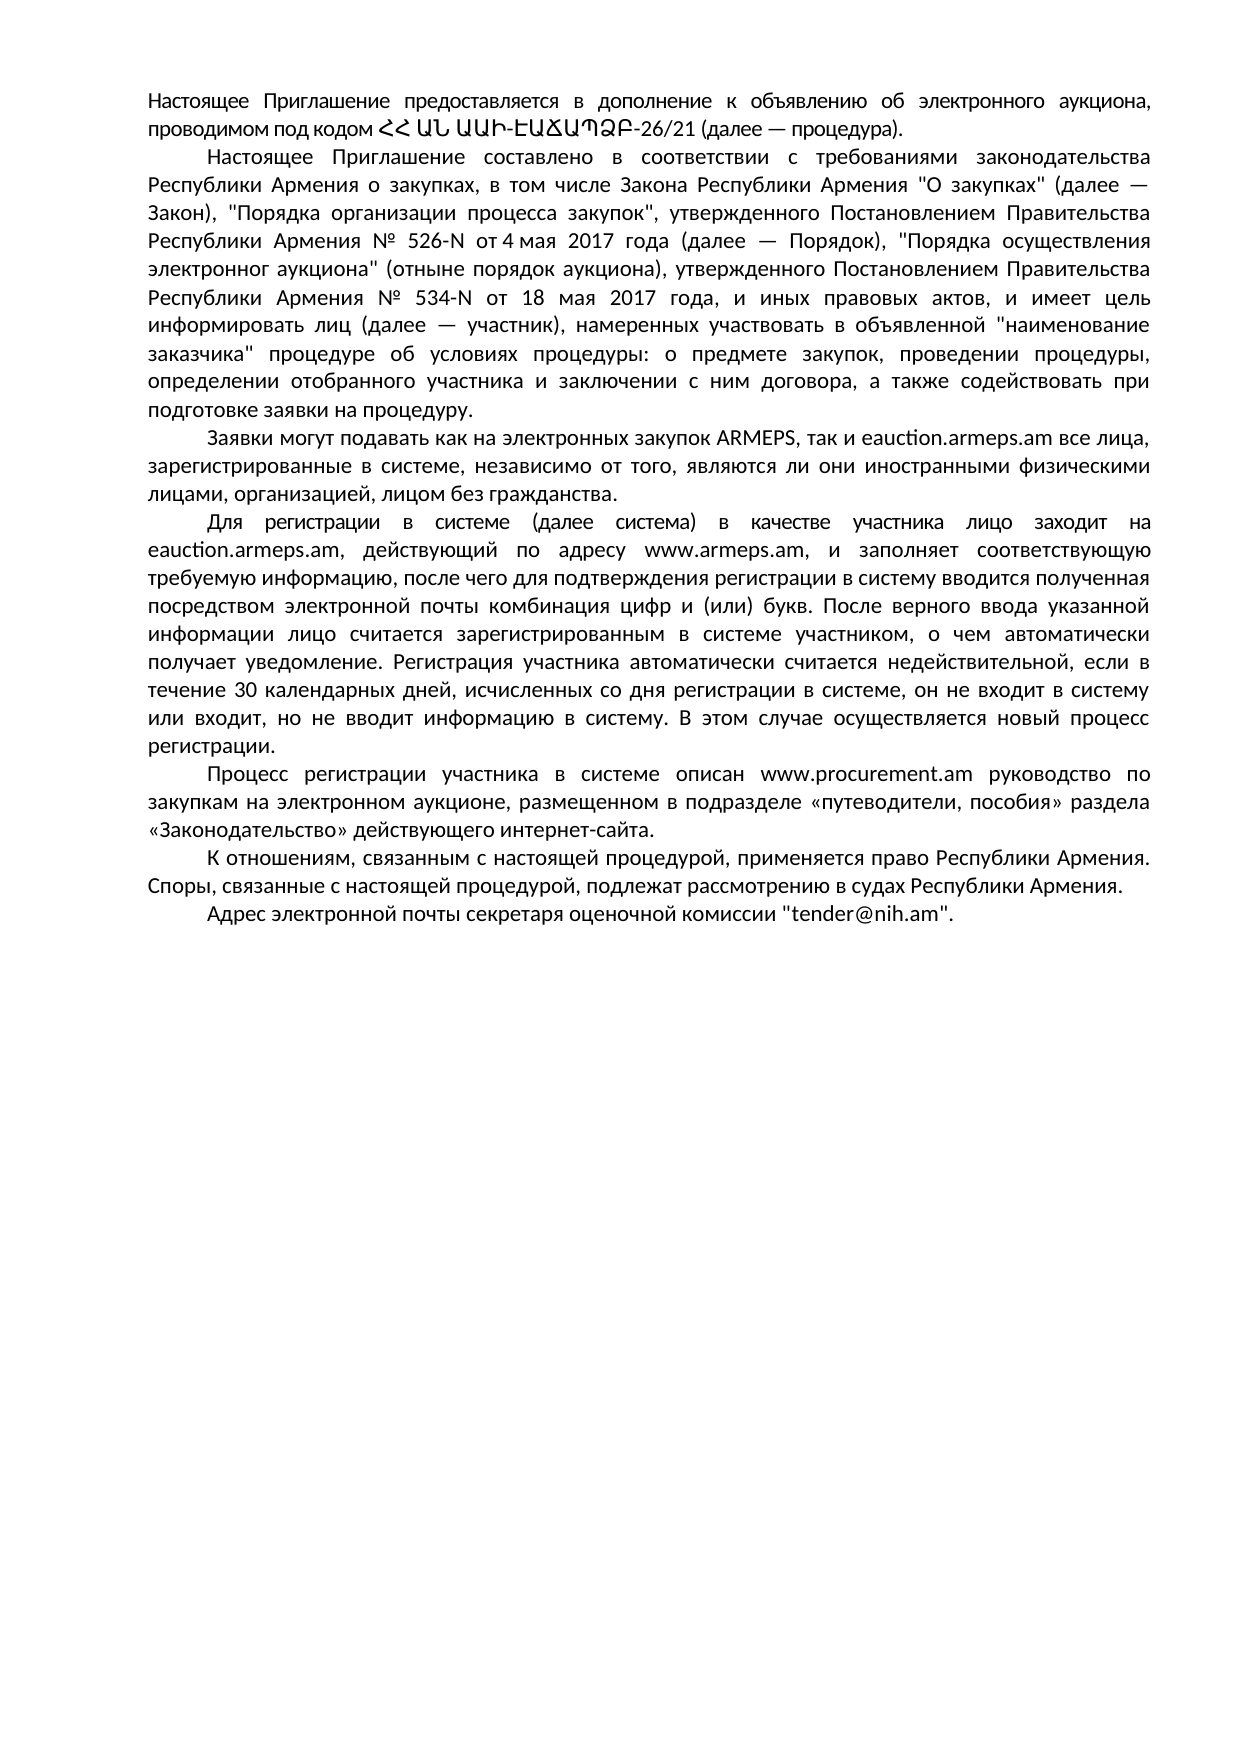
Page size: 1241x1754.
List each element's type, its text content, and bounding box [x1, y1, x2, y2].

text Адрес электронной почты секретаря оценочной комиссии "tender@nih.am". [148, 899, 1152, 927]
text Настоящее Приглашение предоставляется в дополнение к объявлению об электронного аукциона, проводимом под кодом ՀՀ ԱՆ ԱԱԻ-ԷԱՃԱՊՁԲ-26/21 (далее — процедура). [148, 86, 1152, 142]
text Настоящее Приглашение составлено в соответствии с требованиями законодательства Республики Армения о закупках, в том числе Закона Республики Армения "О закупках" (далее — Закон), "Порядка организации процесса закупок", утвержденного Постановлением Правительства Республики Армения № 526-N от 4 мая 2017 года (далее — Порядок), "Порядка осуществления электронног аукциона" (отныне порядок аукциона), утвержденного Постановлением Правительства Республики Армения № 534-N от 18 мая 2017 года, и иных правовых актов, и имеет цель информировать лиц (далее — участник), намеренных участвовать в объявленной "наименование заказчика" процедуре об условиях процедуры: о предмете закупок, проведении процедуры, определении отобранного участника и заключении с ним договора, а также содействовать при подготовке заявки на процедуру. [148, 142, 1152, 423]
text Заявки могут подавать как на электронных закупок ARMEPS, так и eauction.armeps.am все лица, зарегистрированные в системе, независимо от того, являются ли они иностранными физическими лицами, организацией, лицом без гражданства. [148, 423, 1152, 507]
text Для регистрации в системе (далее система) в качестве участника лицо заходит на eauction.armeps.am, действующий по адресу www.armeps.am, и заполняет соответствующую требуемую информацию, после чего для подтверждения регистрации в систему вводится полученная посредством электронной почты комбинация цифр и (или) букв. После верного ввода указанной информации лицо считается зарегистрированным в системе участником, о чем автоматически получает уведомление. Регистрация участника автоматически считается недействительной, если в течение 30 календарных дней, исчисленных со дня регистрации в системе, он не входит в систему или входит, но не вводит информацию в систему. В этом случае осуществляется новый процесс регистрации. [148, 507, 1152, 759]
text Процесс регистрации участника в системе описан www.procurement.am руководство по закупкам на электронном аукционе, размещенном в подразделе «путеводители, пособия» раздела «Законодательство» действующего интернет-сайта. [148, 759, 1152, 843]
text К отношениям, связанным с настоящей процедурой, применяется право Республики Армения. Споры, связанные с настоящей процедурой, подлежат рассмотрению в судах Республики Армения. [148, 843, 1152, 899]
